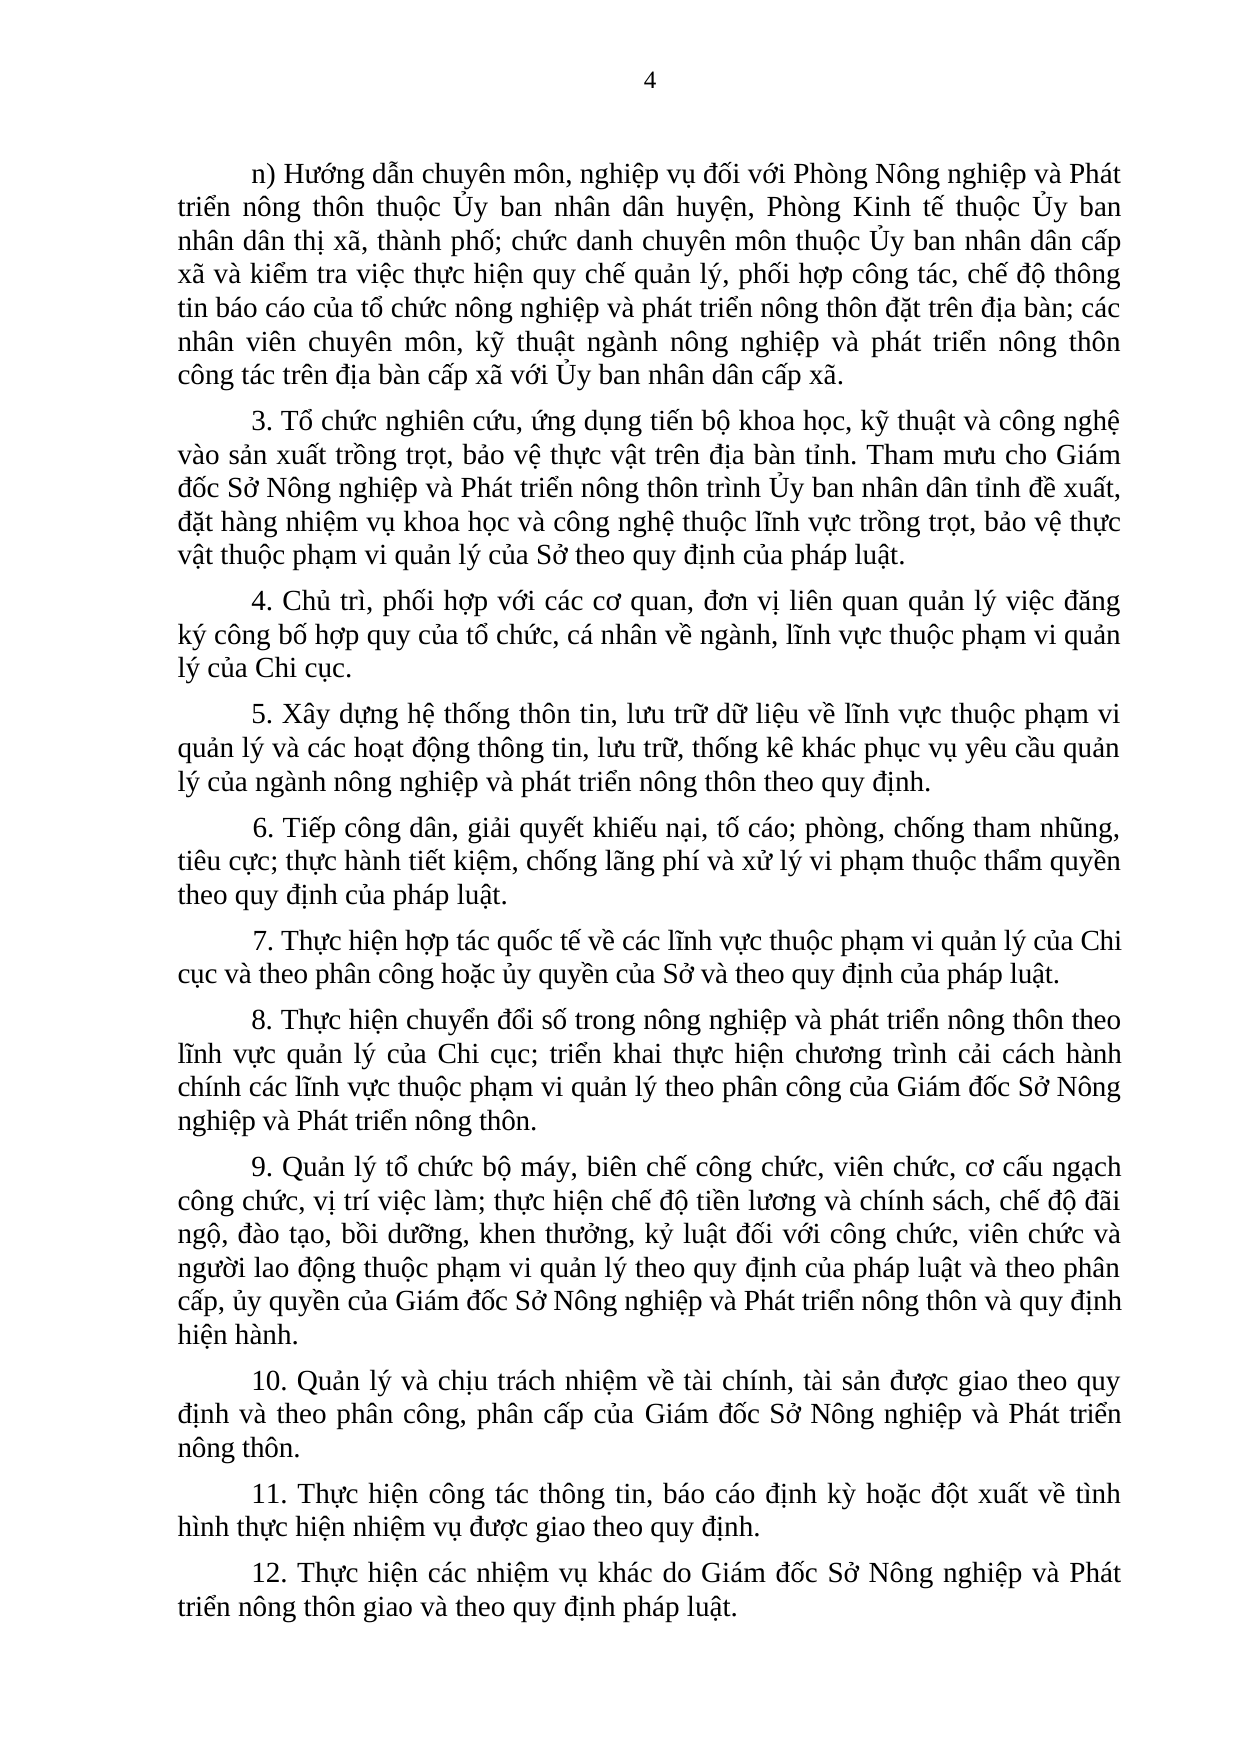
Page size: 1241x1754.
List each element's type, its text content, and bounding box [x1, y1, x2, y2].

text 5. Xây dựng hệ thống thôn tin, lưu trữ dữ liệu về lĩnh vực thuộc phạm vi quản lý và các hoạt động thông tin, lưu trữ, thống kê khác phục vụ yêu cầu quản lý của ngành nông nghiệp và phát triển nông thôn theo quy định. [177, 697, 1122, 797]
text n) Hướng dẫn chuyên môn, nghiệp vụ đối với Phòng Nông nghiệp và Phát triển nông thôn thuộc Ủy ban nhân dân huyện, Phòng Kinh tế thuộc Ủy ban nhân dân thị xã, thành phố; chức danh chuyên môn thuộc Ủy ban nhân dân cấp xã và kiểm tra việc thực hiện quy chế quản lý, phối hợp công tác, chế độ thông tin báo cáo của tổ chức nông nghiệp và phát triển nông thôn đặt trên địa bàn; các nhân viên chuyên môn, kỹ thuật ngành nông nghiệp và phát triển nông thôn công tác trên địa bàn cấp xã với Ủy ban nhân dân cấp xã. [177, 156, 1122, 391]
text 12. Thực hiện các nhiệm vụ khác do Giám đốc Sở Nông nghiệp và Phát triển nông thôn giao và theo quy định pháp luật. [177, 1556, 1122, 1623]
text 10. Quản lý và chịu trách nhiệm về tài chính, tài sản được giao theo quy định và theo phân công, phân cấp của Giám đốc Sở Nông nghiệp và Phát triển nông thôn. [177, 1363, 1122, 1463]
text 11. Thực hiện công tác thông tin, báo cáo định kỳ hoặc đột xuất về tình hình thực hiện nhiệm vụ được giao theo quy định. [177, 1476, 1122, 1543]
text 3. Tổ chức nghiên cứu, ứng dụng tiến bộ khoa học, kỹ thuật và công nghệ vào sản xuất trồng trọt, bảo vệ thực vật trên địa bàn tỉnh. Tham mưu cho Giám đốc Sở Nông nghiệp và Phát triển nông thôn trình Ủy ban nhân dân tỉnh đề xuất, đặt hàng nhiệm vụ khoa học và công nghệ thuộc lĩnh vực trồng trọt, bảo vệ thực vật thuộc phạm vi quản lý của Sở theo quy định của pháp luật. [177, 403, 1122, 571]
text 6. Tiếp công dân, giải quyết khiếu nại, tố cáo; phòng, chống tham nhũng, tiêu cực; thực hành tiết kiệm, chống lãng phí và xử lý vi phạm thuộc thẩm quyền theo quy định của pháp luật. [177, 810, 1122, 910]
list 7. Thực hiện hợp tác quốc tế về các lĩnh vực thuộc phạm vi quản lý của Chi cục và theo phân công hoặc ủy quyền của Sở và theo quy định của pháp luật. [177, 923, 1122, 990]
text 9. Quản lý tổ chức bộ máy, biên chế công chức, viên chức, cơ cấu ngạch công chức, vị trí việc làm; thực hiện chế độ tiền lương và chính sách, chế độ đãi ngộ, đào tạo, bồi dưỡng, khen thưởng, kỷ luật đối với công chức, viên chức và người lao động thuộc phạm vi quản lý theo quy định của pháp luật và theo phân cấp, ủy quyền của Giám đốc Sở Nông nghiệp và Phát triển nông thôn và quy định hiện hành. [177, 1149, 1122, 1350]
text 8. Thực hiện chuyển đổi số trong nông nghiệp và phát triển nông thôn theo lĩnh vực quản lý của Chi cục; triển khai thực hiện chương trình cải cách hành chính các lĩnh vực thuộc phạm vi quản lý theo phân công của Giám đốc Sở Nông nghiệp và Phát triển nông thôn. [177, 1002, 1122, 1137]
text 4. Chủ trì, phối hợp với các cơ quan, đơn vị liên quan quản lý việc đăng ký công bố hợp quy của tổ chức, cá nhân về ngành, lĩnh vực thuộc phạm vi quản lý của Chi cục. [177, 583, 1122, 684]
